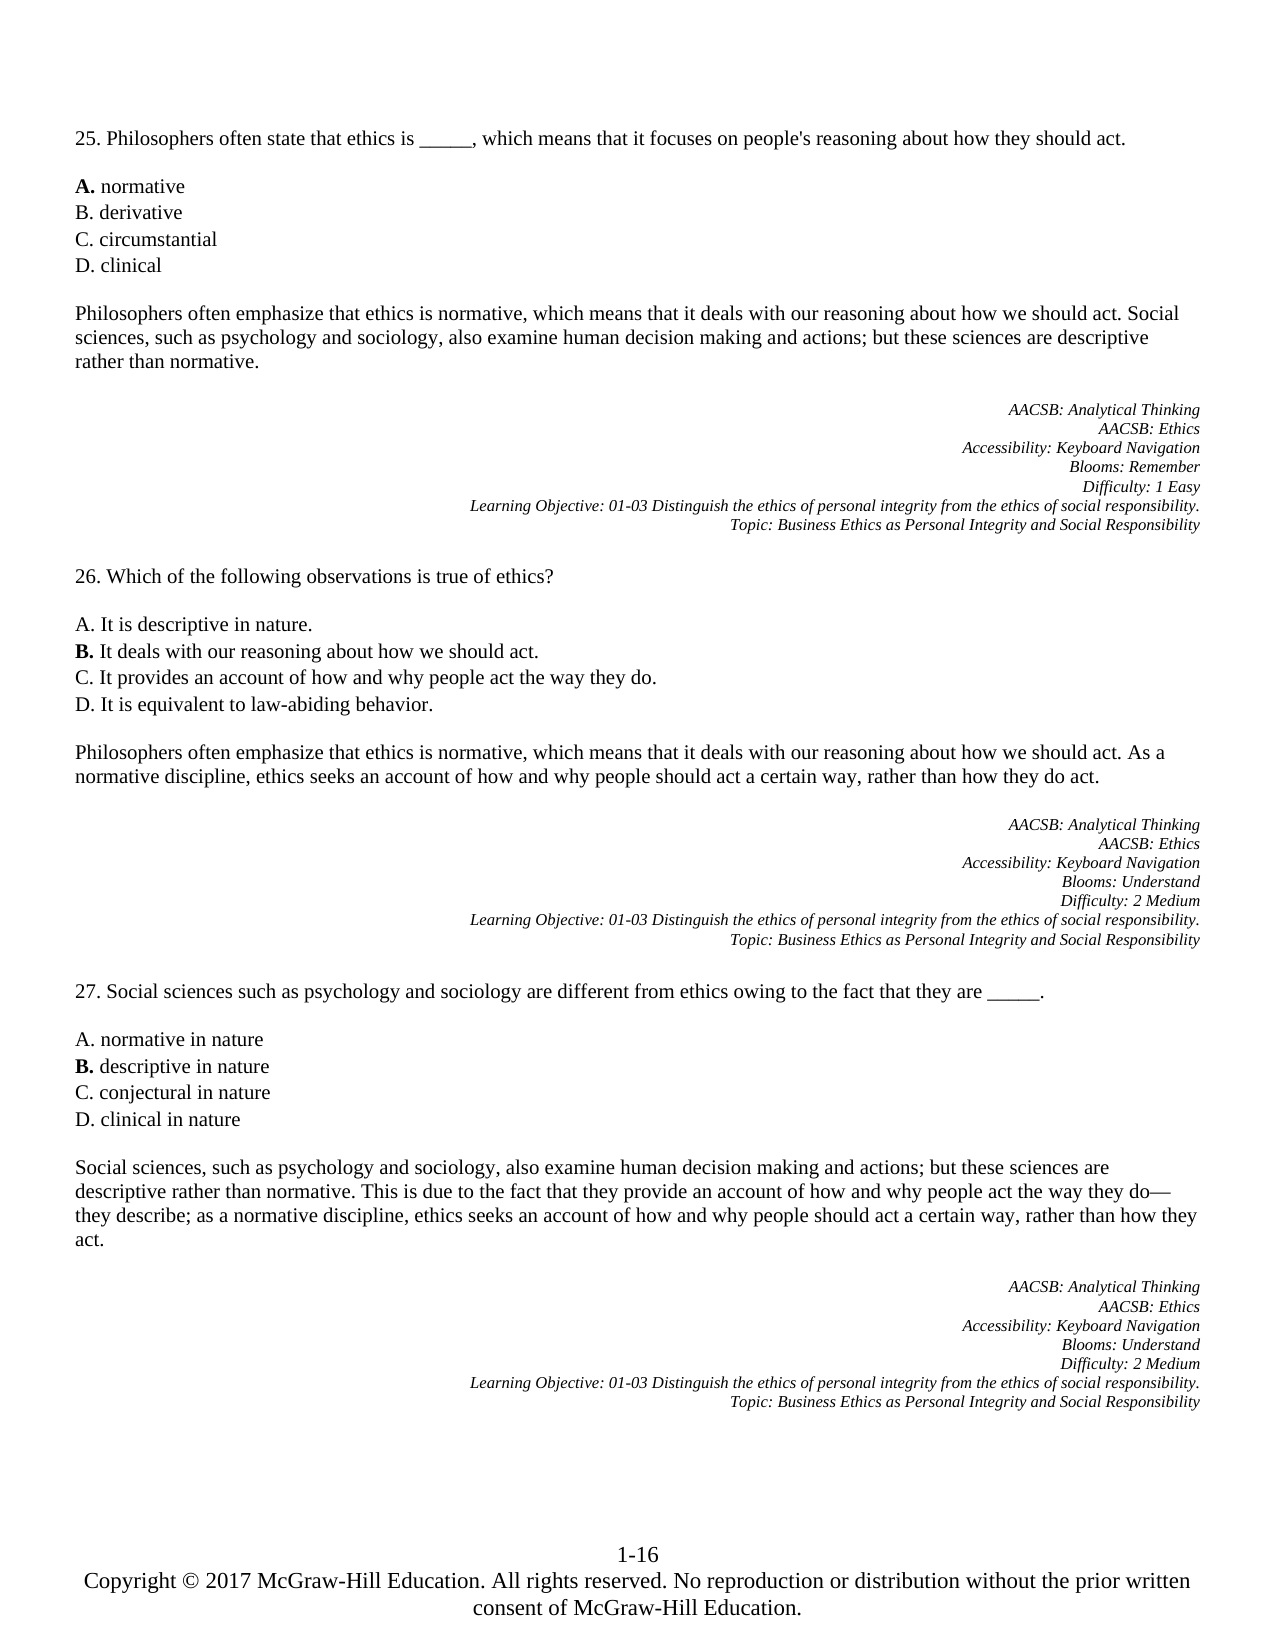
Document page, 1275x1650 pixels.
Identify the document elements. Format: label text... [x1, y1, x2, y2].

text A. normative [75, 174, 1200, 198]
text Philosophers often emphasize that ethics is normative, which means that it deals with our reasoning about how we should act. As a normative discipline, ethics seeks an account of how and why people should act a certain way, rather than how they do act. [75, 740, 1200, 788]
text B. descriptive in nature [75, 1053, 1200, 1078]
text D. It is equivalent to law-abiding behavior. [75, 692, 1200, 716]
text 27. Social sciences such as psychology and sociology are different from ethics owing to the fact that they are _____. [75, 979, 1200, 1003]
text Social sciences, such as psychology and sociology, also examine human decision making and actions; but these sciences are descriptive rather than normative. This is due to the fact that they provide an account of how and why people act the way they do—they describe; as a normative discipline, ethics seeks an account of how and why people should act a certain way, rather than how they act. [75, 1154, 1200, 1251]
text AACSB: Analytical Thinking AACSB: Ethics Accessibility: Keyboard Navigation Blooms: Understand Difficulty: 2 Medium Learning Objective: 01-03 Distinguish the ethics of personal integrity from the ethics of social responsibility. Topic: Business Ethics as Personal Integrity and Social Responsibility [75, 814, 1200, 977]
text C. It provides an account of how and why people act the way they do. [75, 665, 1200, 689]
text B. derivative [75, 200, 1200, 224]
text B. It deals with our reasoning about how we should act. [75, 639, 1200, 663]
text A. It is descriptive in nature. [75, 612, 1200, 636]
text D. clinical [75, 253, 1200, 277]
text C. conjectural in nature [75, 1080, 1200, 1104]
text 26. Which of the following observations is true of ethics? [75, 564, 1200, 588]
text D. clinical in nature [75, 1106, 1200, 1131]
text Philosophers often emphasize that ethics is normative, which means that it deals with our reasoning about how we should act. Social sciences, such as psychology and sociology, also examine human decision making and actions; but these sciences are descriptive rather than normative. [75, 301, 1200, 373]
text C. circumstantial [75, 227, 1200, 251]
text AACSB: Analytical Thinking AACSB: Ethics Accessibility: Keyboard Navigation Blooms: Remember Difficulty: 1 Easy Learning Objective: 01-03 Distinguish the ethics of personal integrity from the ethics of social responsibility. Topic: Business Ethics as Personal Integrity and Social Responsibility [75, 400, 1200, 562]
text AACSB: Analytical Thinking AACSB: Ethics Accessibility: Keyboard Navigation Blooms: Understand Difficulty: 2 Medium Learning Objective: 01-03 Distinguish the ethics of personal integrity from the ethics of social responsibility. Topic: Business Ethics as Personal Integrity and Social Responsibility [75, 1277, 1200, 1439]
text A. normative in nature [75, 1027, 1200, 1051]
text 25. Philosophers often state that ethics is _____, which means that it focuses on people's reasoning about how they should act. [75, 126, 1200, 149]
